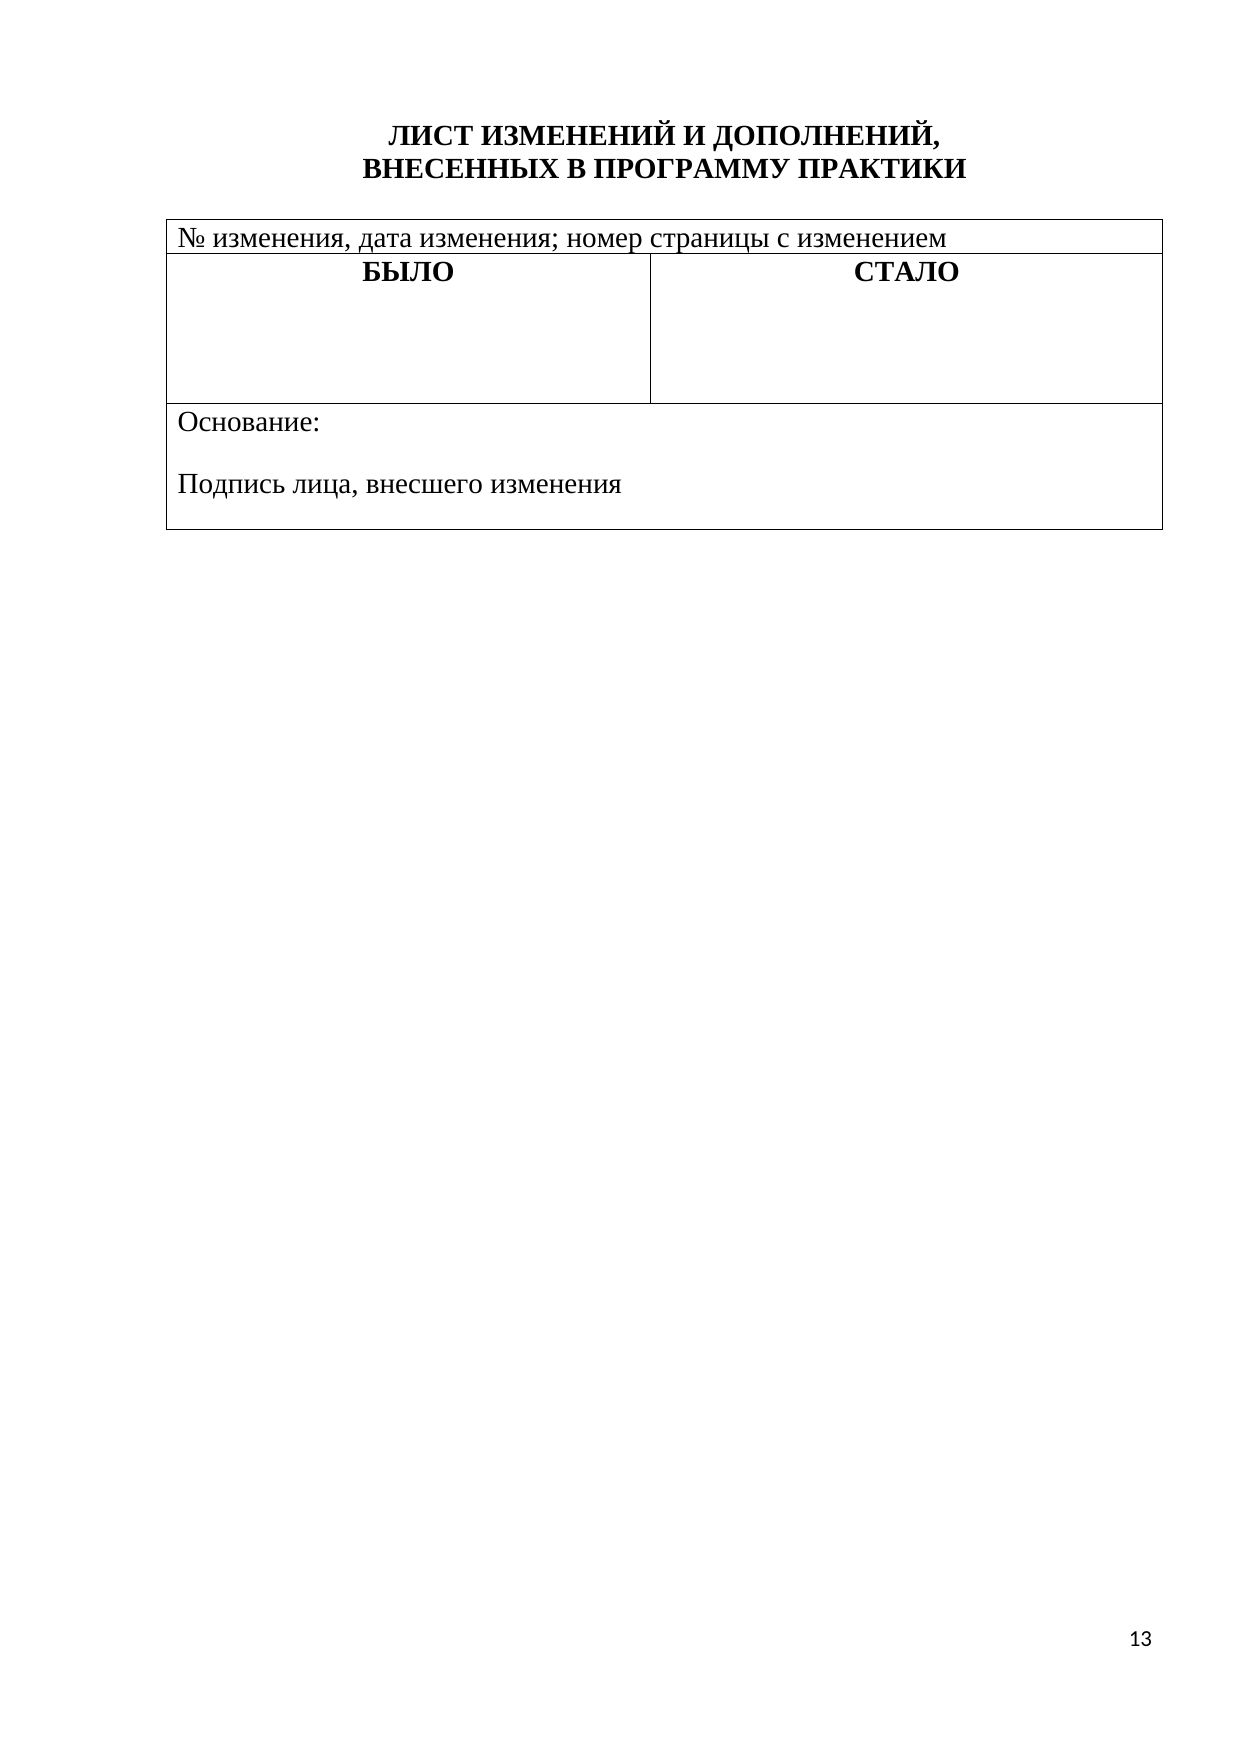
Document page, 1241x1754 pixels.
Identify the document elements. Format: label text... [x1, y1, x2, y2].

table_cell БЫЛО [167, 254, 650, 403]
table_header № изменения, дата изменения; номер страницы с изменением [167, 220, 1162, 253]
text ЛИСТ ИЗМЕНЕНИЙ И ДОПОЛНЕНИЙ, [177, 118, 1152, 152]
text ВНЕСЕННЫХ В ПРОГРАММУ ПРАКТИКИ [177, 152, 1152, 185]
table_cell Основание: Подпись лица, внесшего изменения [167, 404, 1162, 528]
table_cell СТАЛО [651, 254, 1162, 403]
